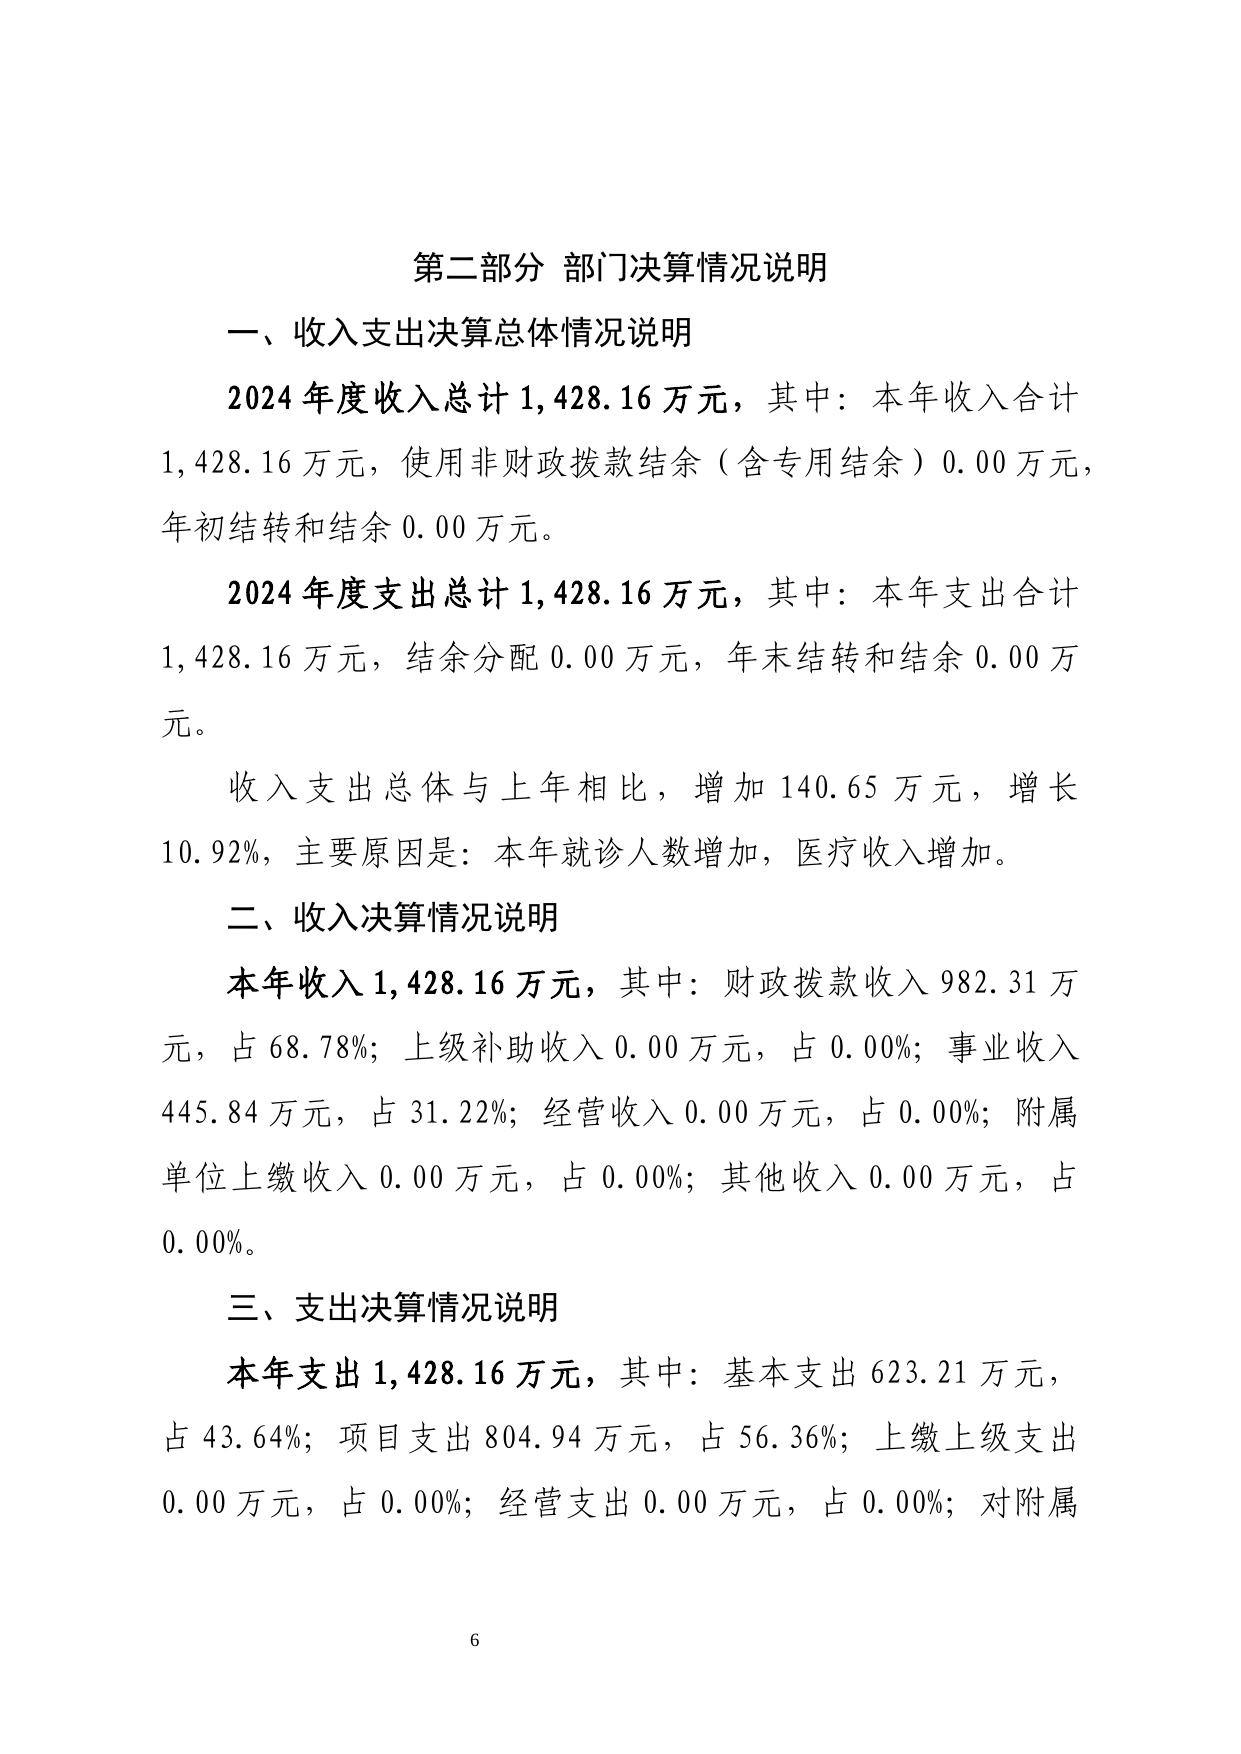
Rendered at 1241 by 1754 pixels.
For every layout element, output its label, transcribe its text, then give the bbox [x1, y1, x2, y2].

text 第二部分 部门决算情况说明 [159, 233, 1081, 298]
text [159, 1338, 1081, 1533]
text 三、支出决算情况说明 [159, 1273, 1081, 1338]
text 收入支出总体与上年相比，增加140.65万元，增长10.92%，主要原因是：本年就诊人数增加，医疗收入增加。 [159, 753, 1081, 883]
text 2024年度收入总计1,428.16万元，其中：本年收入合计1,428.16万元，使用非财政拨款结余（含专用结余）0.00万元，年初结转和结余0.00万元。 [159, 363, 1081, 558]
text 一、收入支出决算总体情况说明 [159, 298, 1081, 363]
text 二、收入决算情况说明 [159, 883, 1081, 948]
text 本年收入1,428.16万元，其中：财政拨款收入982.31万元，占68.78%；上级补助收入0.00万元，占0.00%；事业收入445.84万元，占31.22%；经营收入0.00万元，占0.00%；附属单位上缴收入0.00万元，占0.00%；其他收入0.00万元，占0.00%。 [159, 948, 1081, 1273]
text 2024年度支出总计1,428.16万元，其中：本年支出合计1,428.16万元，结余分配0.00万元，年末结转和结余0.00万元。 [159, 558, 1081, 753]
